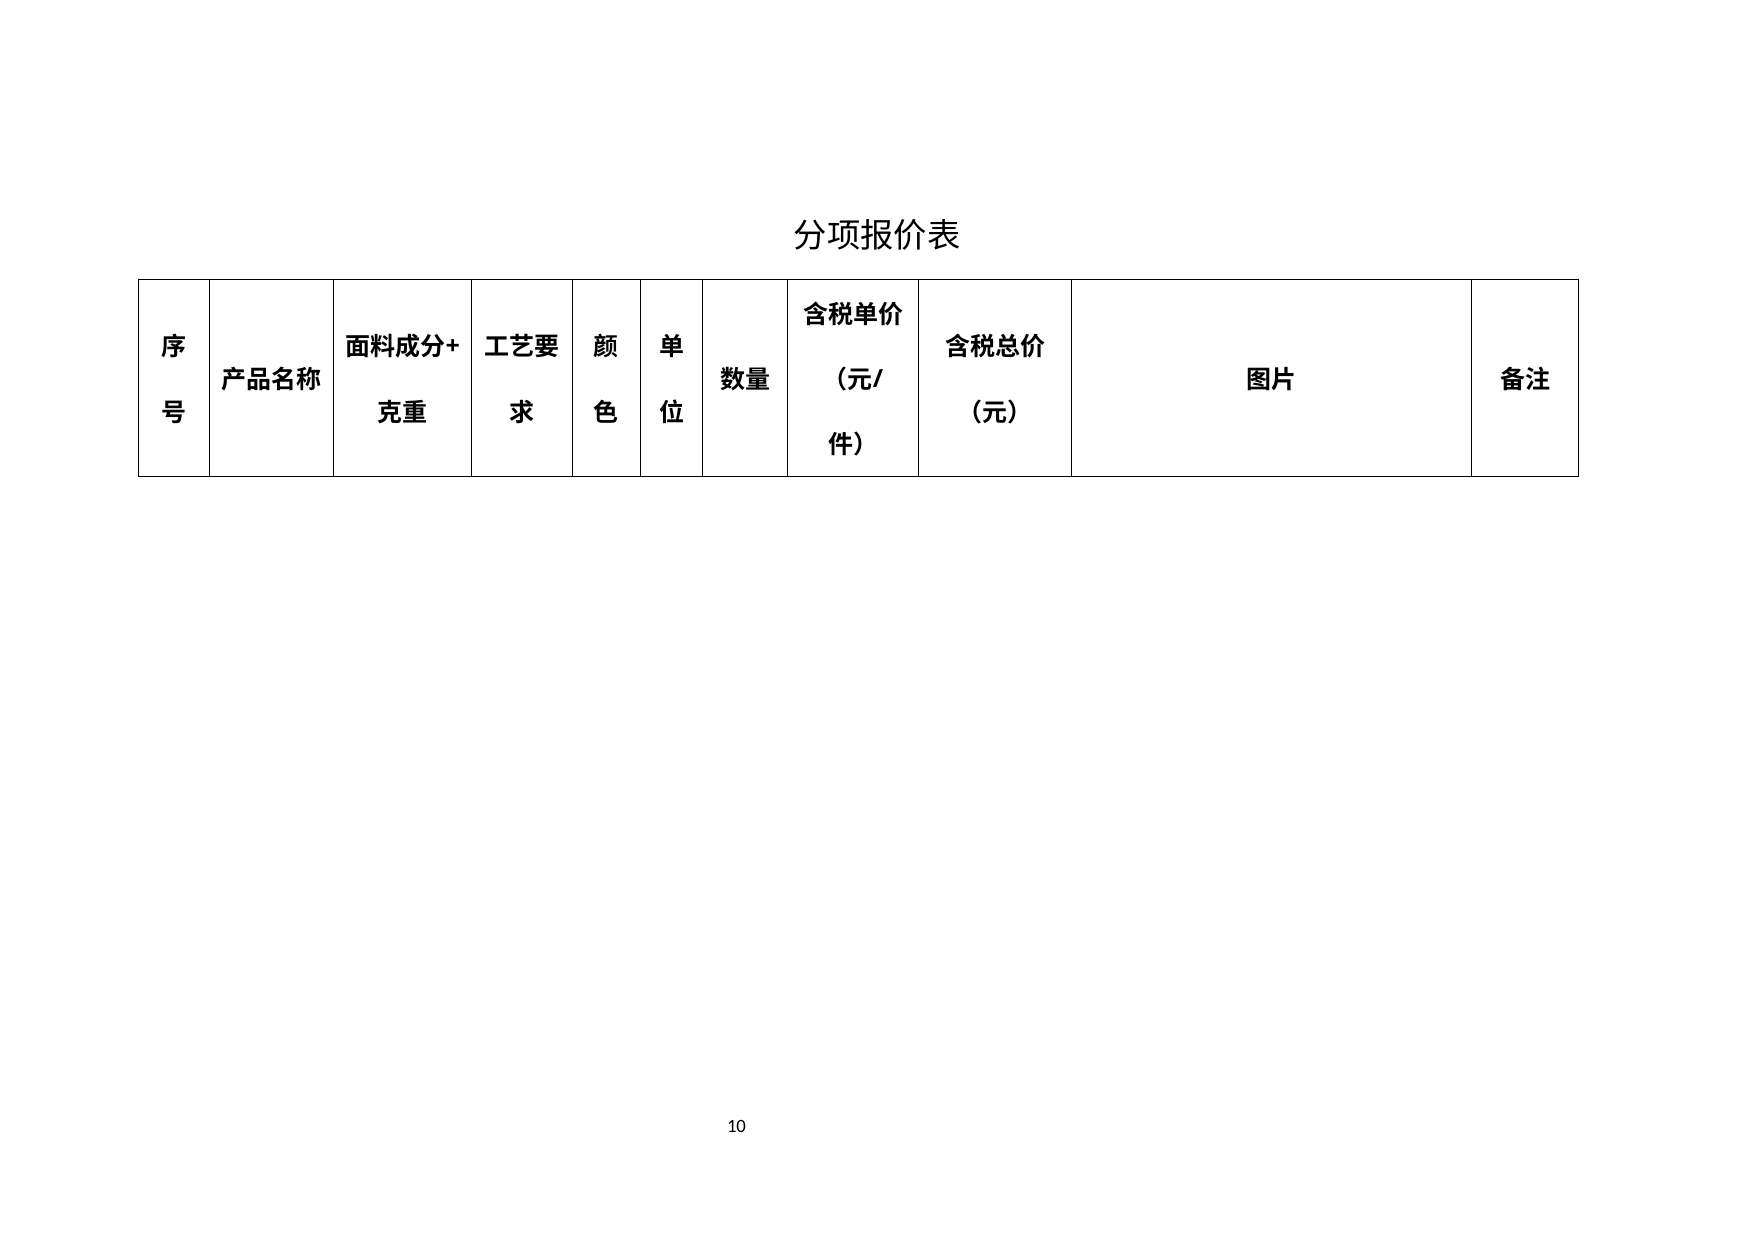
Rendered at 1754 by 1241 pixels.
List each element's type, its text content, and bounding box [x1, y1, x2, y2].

table_header 工艺要求 [472, 280, 572, 476]
table_header 产品名称 [210, 280, 333, 476]
table_header 颜色 [573, 280, 640, 476]
table_header 数量 [703, 280, 787, 476]
table_header 序号 [139, 280, 209, 476]
table_header 图片 [1072, 280, 1471, 476]
table_header 含税总价（元） [919, 280, 1071, 476]
table_header 含税单价（元/件） [788, 280, 918, 476]
table_header 备注 [1472, 280, 1578, 476]
text 分项报价表 [150, 201, 1604, 266]
table_header 单位 [641, 280, 702, 476]
table_header 面料成分+克重 [334, 280, 471, 476]
